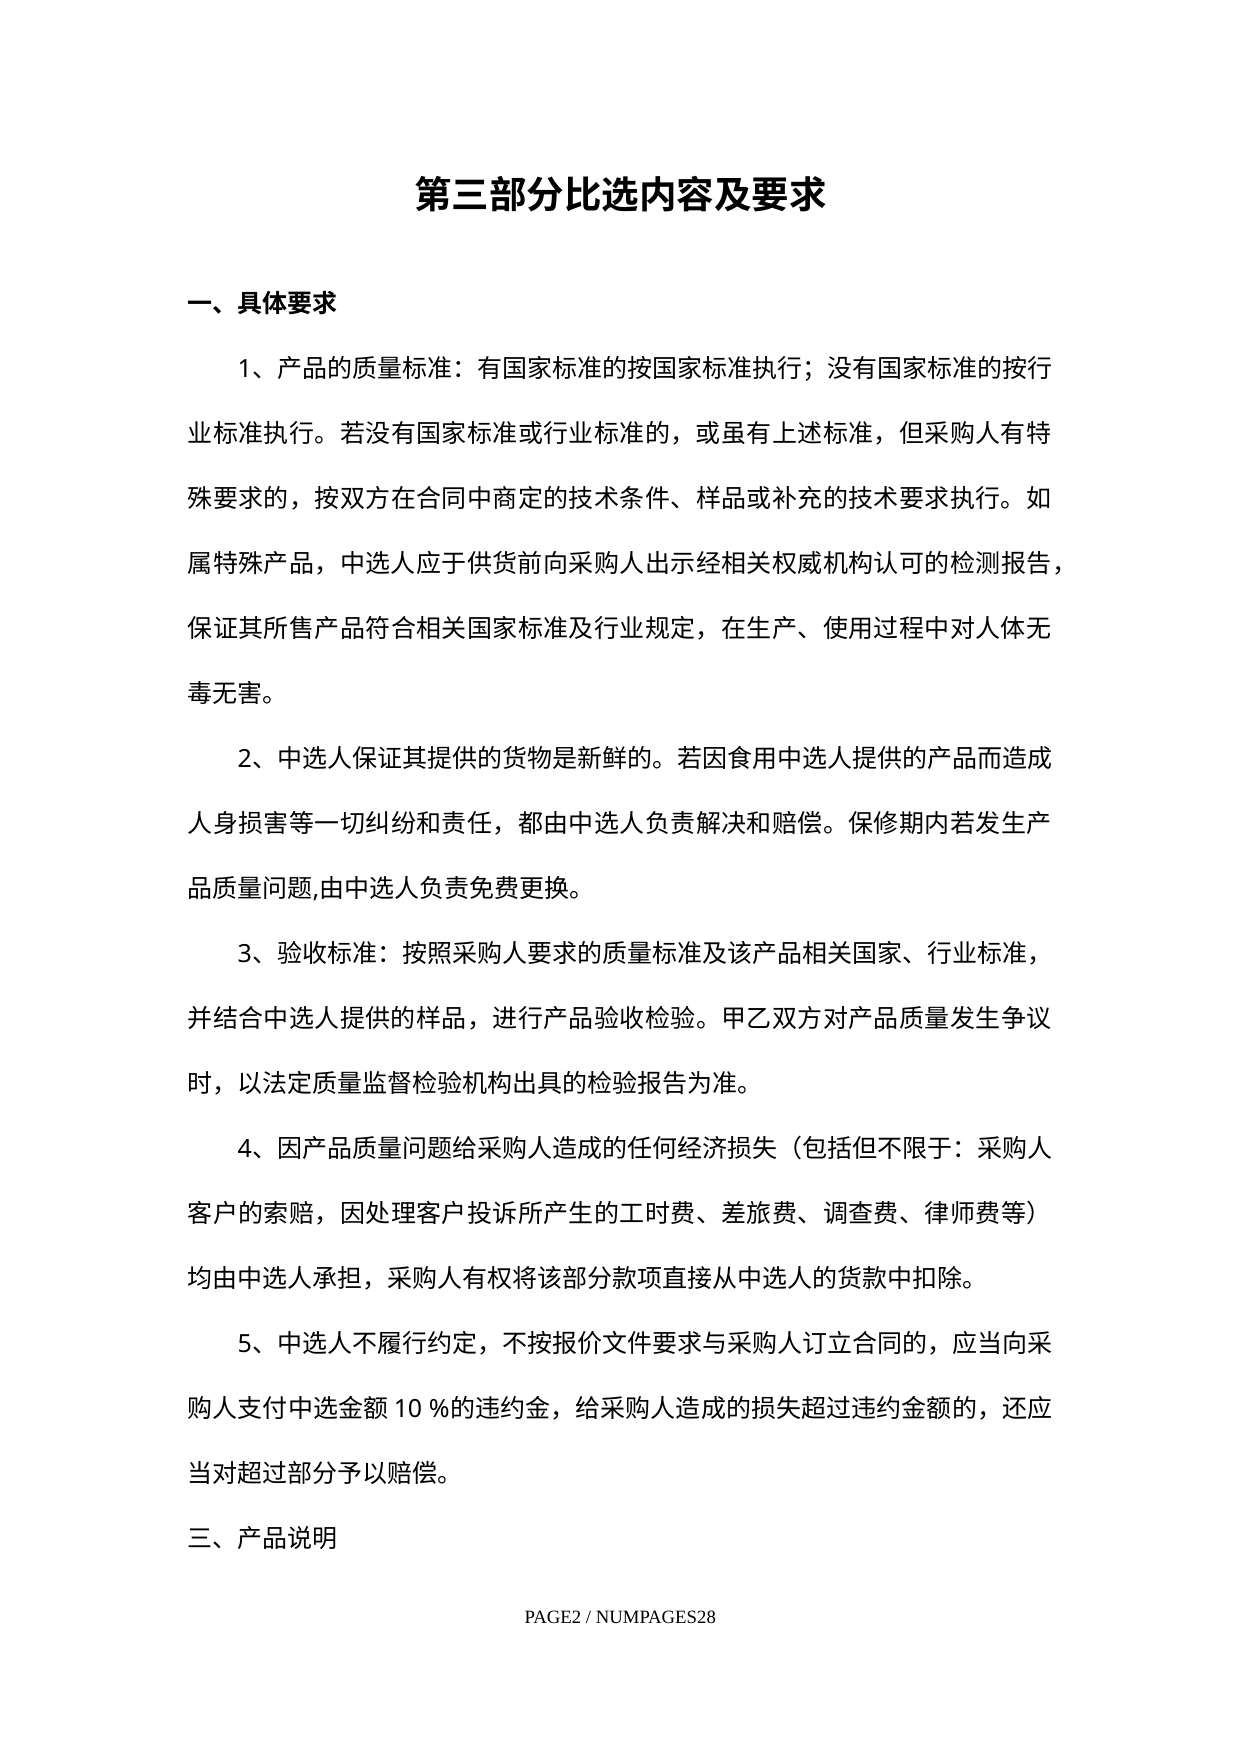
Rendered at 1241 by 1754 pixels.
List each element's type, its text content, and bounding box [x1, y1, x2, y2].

text 2、中选人保证其提供的货物是新鲜的。若因食用中选人提供的产品而造成人身损害等一切纠纷和责任，都由中选人负责解决和赔偿。保修期内若发生产品质量问题,由中选人负责免费更换。 [187, 724, 1053, 919]
text 一、具体要求 [187, 269, 1053, 334]
text 第三部分比选内容及要求 [187, 160, 1053, 225]
text 3、验收标准：按照采购人要求的质量标准及该产品相关国家、行业标准，并结合中选人提供的样品，进行产品验收检验。甲乙双方对产品质量发生争议时，以法定质量监督检验机构出具的检验报告为准。 [187, 919, 1053, 1114]
text 1、产品的质量标准：有国家标准的按国家标准执行；没有国家标准的按行业标准执行。若没有国家标准或行业标准的，或虽有上述标准，但采购人有特殊要求的，按双方在合同中商定的技术条件、样品或补充的技术要求执行。如属特殊产品，中选人应于供货前向采购人出示经相关权威机构认可的检测报告，保证其所售产品符合相关国家标准及行业规定，在生产、使用过程中对人体无毒无害。 [187, 334, 1053, 724]
text 4、因产品质量问题给采购人造成的任何经济损失（包括但不限于：采购人客户的索赔，因处理客户投诉所产生的工时费、差旅费、调查费、律师费等）均由中选人承担，采购人有权将该部分款项直接从中选人的货款中扣除。 [187, 1114, 1053, 1309]
text 5、中选人不履行约定，不按报价文件要求与采购人订立合同的，应当向采购人支付中选金额10 %的违约金，给采购人造成的损失超过违约金额的，还应当对超过部分予以赔偿。 [187, 1309, 1053, 1504]
text 三、产品说明 [187, 1504, 1053, 1569]
